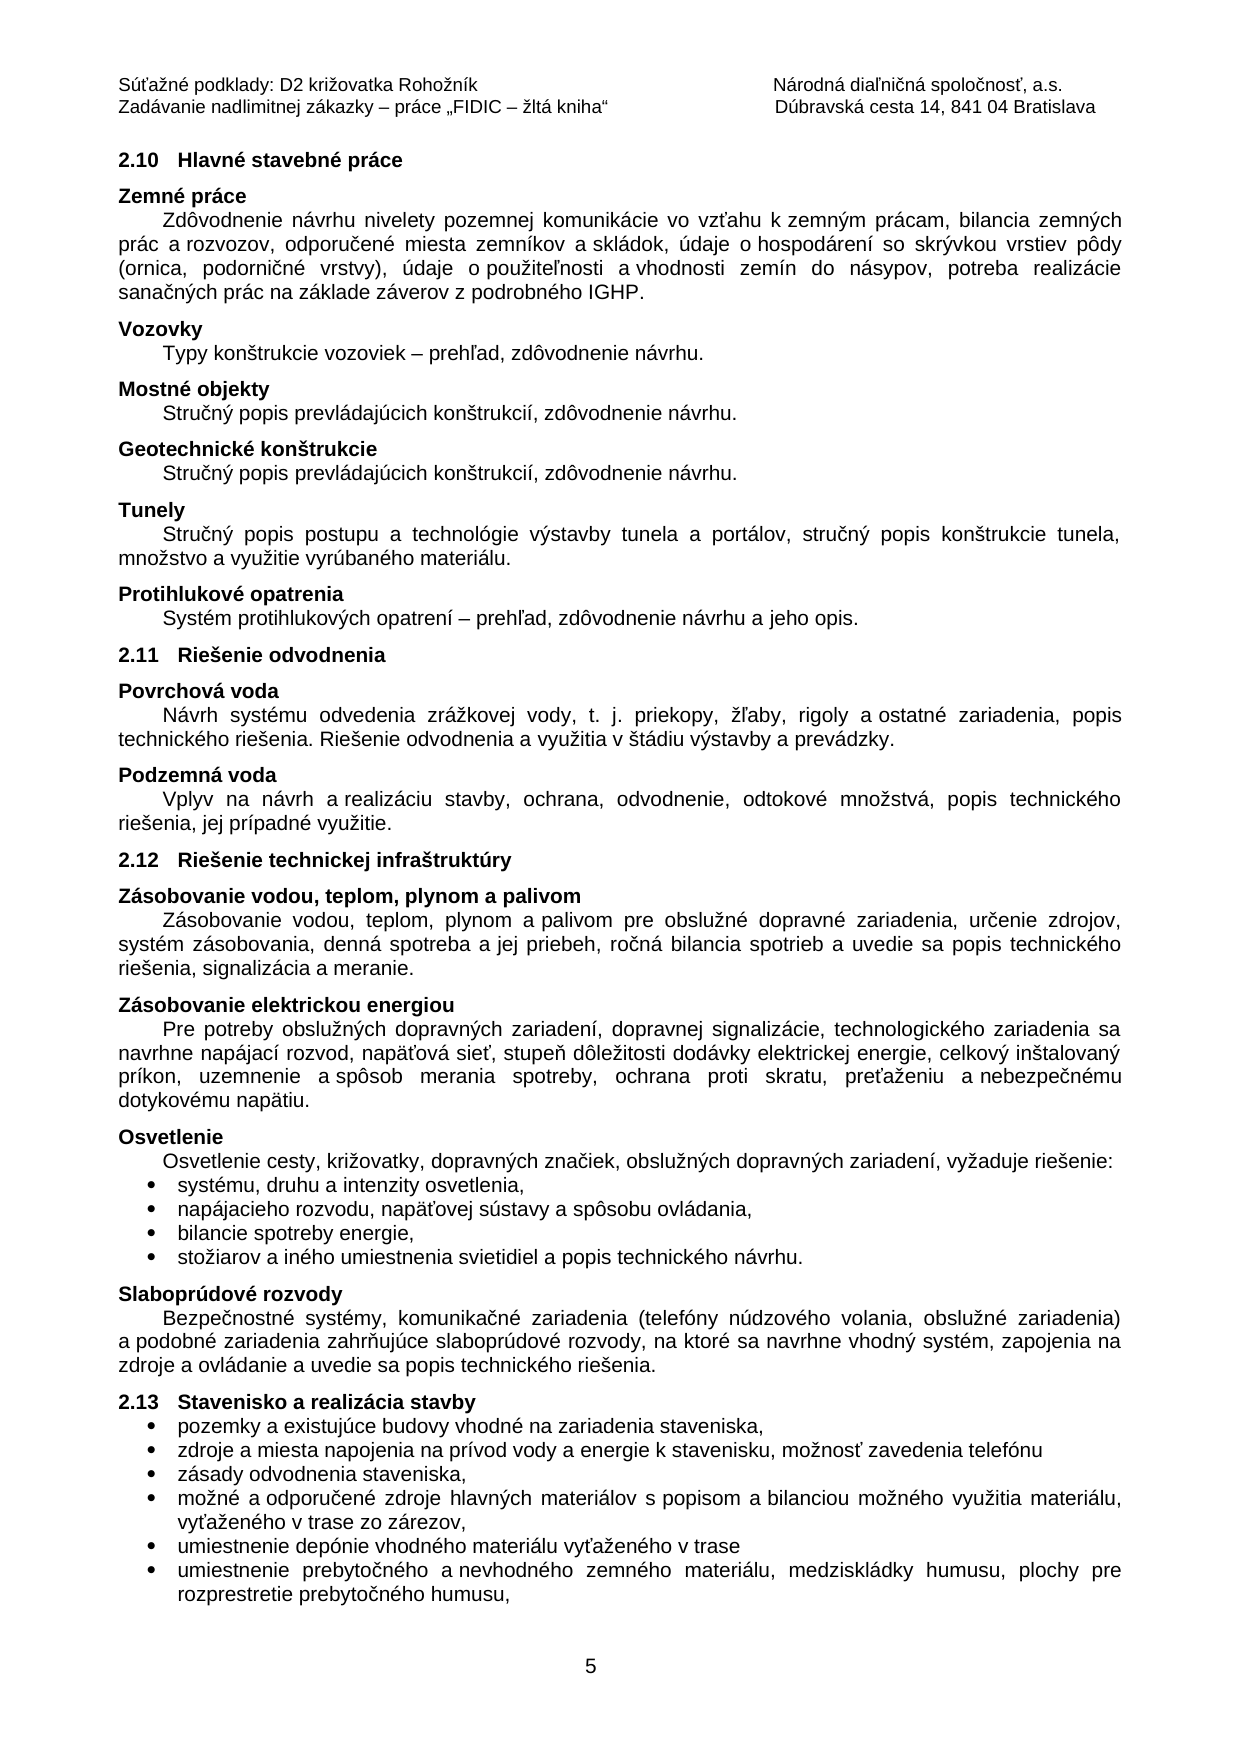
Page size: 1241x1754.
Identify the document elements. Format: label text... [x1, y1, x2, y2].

text Mostné objekty [118, 377, 1122, 401]
text Povrchová voda [118, 679, 1122, 703]
text Geotechnické konštrukcie [118, 437, 1122, 461]
text Slaboprúdové rozvody [118, 1281, 1122, 1305]
text 2.13 Stavenisko a realizácia stavby [118, 1390, 1122, 1414]
list systému, druhu a intenzity osvetlenia, [148, 1173, 1122, 1197]
list bilancie spotreby energie, [148, 1221, 1122, 1245]
text Stručný popis prevládajúcich konštrukcií, zdôvodnenie návrhu. [118, 461, 1122, 485]
text Osvetlenie [118, 1125, 1122, 1149]
text Zásobovanie vodou, teplom, plynom a palivom [118, 884, 1122, 908]
text Protihlukové opatrenia [118, 582, 1122, 606]
text 2.12 Riešenie technickej infraštruktúry [118, 848, 1122, 872]
list pozemky a existujúce budovy vhodné na zariadenia staveniska, [148, 1414, 1122, 1438]
list umiestnenie depónie vhodného materiálu vyťaženého v trase [148, 1534, 1122, 1558]
text Zemné práce [118, 184, 1122, 208]
list stožiarov a iného umiestnenia svietidiel a popis technického návrhu. [148, 1245, 1122, 1269]
text Stručný popis postupu a technológie výstavby tunela a portálov, stručný popis konštrukcie tunela, množstvo a využitie vyrúbaného materiálu. [118, 522, 1122, 569]
list zásady odvodnenia staveniska, [148, 1462, 1122, 1486]
text Podzemná voda [118, 763, 1122, 787]
text Vozovky [118, 316, 1122, 340]
list Hlavné stavebné práce [118, 148, 1122, 172]
text Zásobovanie elektrickou energiou [118, 992, 1122, 1016]
text Vplyv na návrh a realizáciu stavby, ochrana, odvodnenie, odtokové množstvá, popis technického riešenia, jej prípadné využitie. [118, 787, 1122, 835]
text Návrh systému odvedenia zrážkovej vody, t. j. priekopy, žľaby, rigoly a ostatné zariadenia, popis technického riešenia. Riešenie odvodnenia a využitia v štádiu výstavby a prevádzky. [118, 703, 1122, 751]
text Stručný popis prevládajúcich konštrukcií, zdôvodnenie návrhu. [118, 401, 1122, 425]
text Bezpečnostné systémy, komunikačné zariadenia (telefóny núdzového volania, obslužné zariadenia) a podobné zariadenia zahrňujúce slaboprúdové rozvody, na ktoré sa navrhne vhodný systém, zapojenia na zdroje a ovládanie a uvedie sa popis technického riešenia. [118, 1305, 1122, 1377]
text Systém protihlukových opatrení – prehľad, zdôvodnenie návrhu a jeho opis. [118, 606, 1122, 630]
list možné a odporučené zdroje hlavných materiálov s popisom a bilanciou možného využitia materiálu, vyťaženého v trase zo zárezov, [148, 1486, 1122, 1534]
text Zásobovanie vodou, teplom, plynom a palivom pre obslužné dopravné zariadenia, určenie zdrojov, systém zásobovania, denná spotreba a jej priebeh, ročná bilancia spotrieb a uvedie sa popis technického riešenia, signalizácia a meranie. [118, 908, 1122, 980]
text Zdôvodnenie návrhu nivelety pozemnej komunikácie vo vzťahu k zemným prácam, bilancia zemných prác a rozvozov, odporučené miesta zemníkov a skládok, údaje o hospodárení so skrývkou vrstiev pôdy (ornica, podorničné vrstvy), údaje o použiteľnosti a vhodnosti zemín do násypov, potreba realizácie sanačných prác na základe záverov z podrobného IGHP. [118, 208, 1122, 304]
text Typy konštrukcie vozoviek – prehľad, zdôvodnenie návrhu. [118, 340, 1122, 364]
text Tunely [118, 498, 1122, 522]
list zdroje a miesta napojenia na prívod vody a energie k stavenisku, možnosť zavedenia telefónu [148, 1438, 1122, 1462]
list Riešenie odvodnenia [118, 642, 1122, 666]
text Pre potreby obslužných dopravných zariadení, dopravnej signalizácie, technologického zariadenia sa navrhne napájací rozvod, napäťová sieť, stupeň dôležitosti dodávky elektrickej energie, celkový inštalovaný príkon, uzemnenie a spôsob merania spotreby, ochrana proti skratu, preťaženiu a nebezpečnému dotykovému napätiu. [118, 1016, 1122, 1112]
text Osvetlenie cesty, križovatky, dopravných značiek, obslužných dopravných zariadení, vyžaduje riešenie: [118, 1149, 1122, 1173]
list umiestnenie prebytočného a nevhodného zemného materiálu, medziskládky humusu, plochy pre rozprestretie prebytočného humusu, [148, 1558, 1122, 1606]
list napájacieho rozvodu, napäťovej sústavy a spôsobu ovládania, [148, 1197, 1122, 1221]
